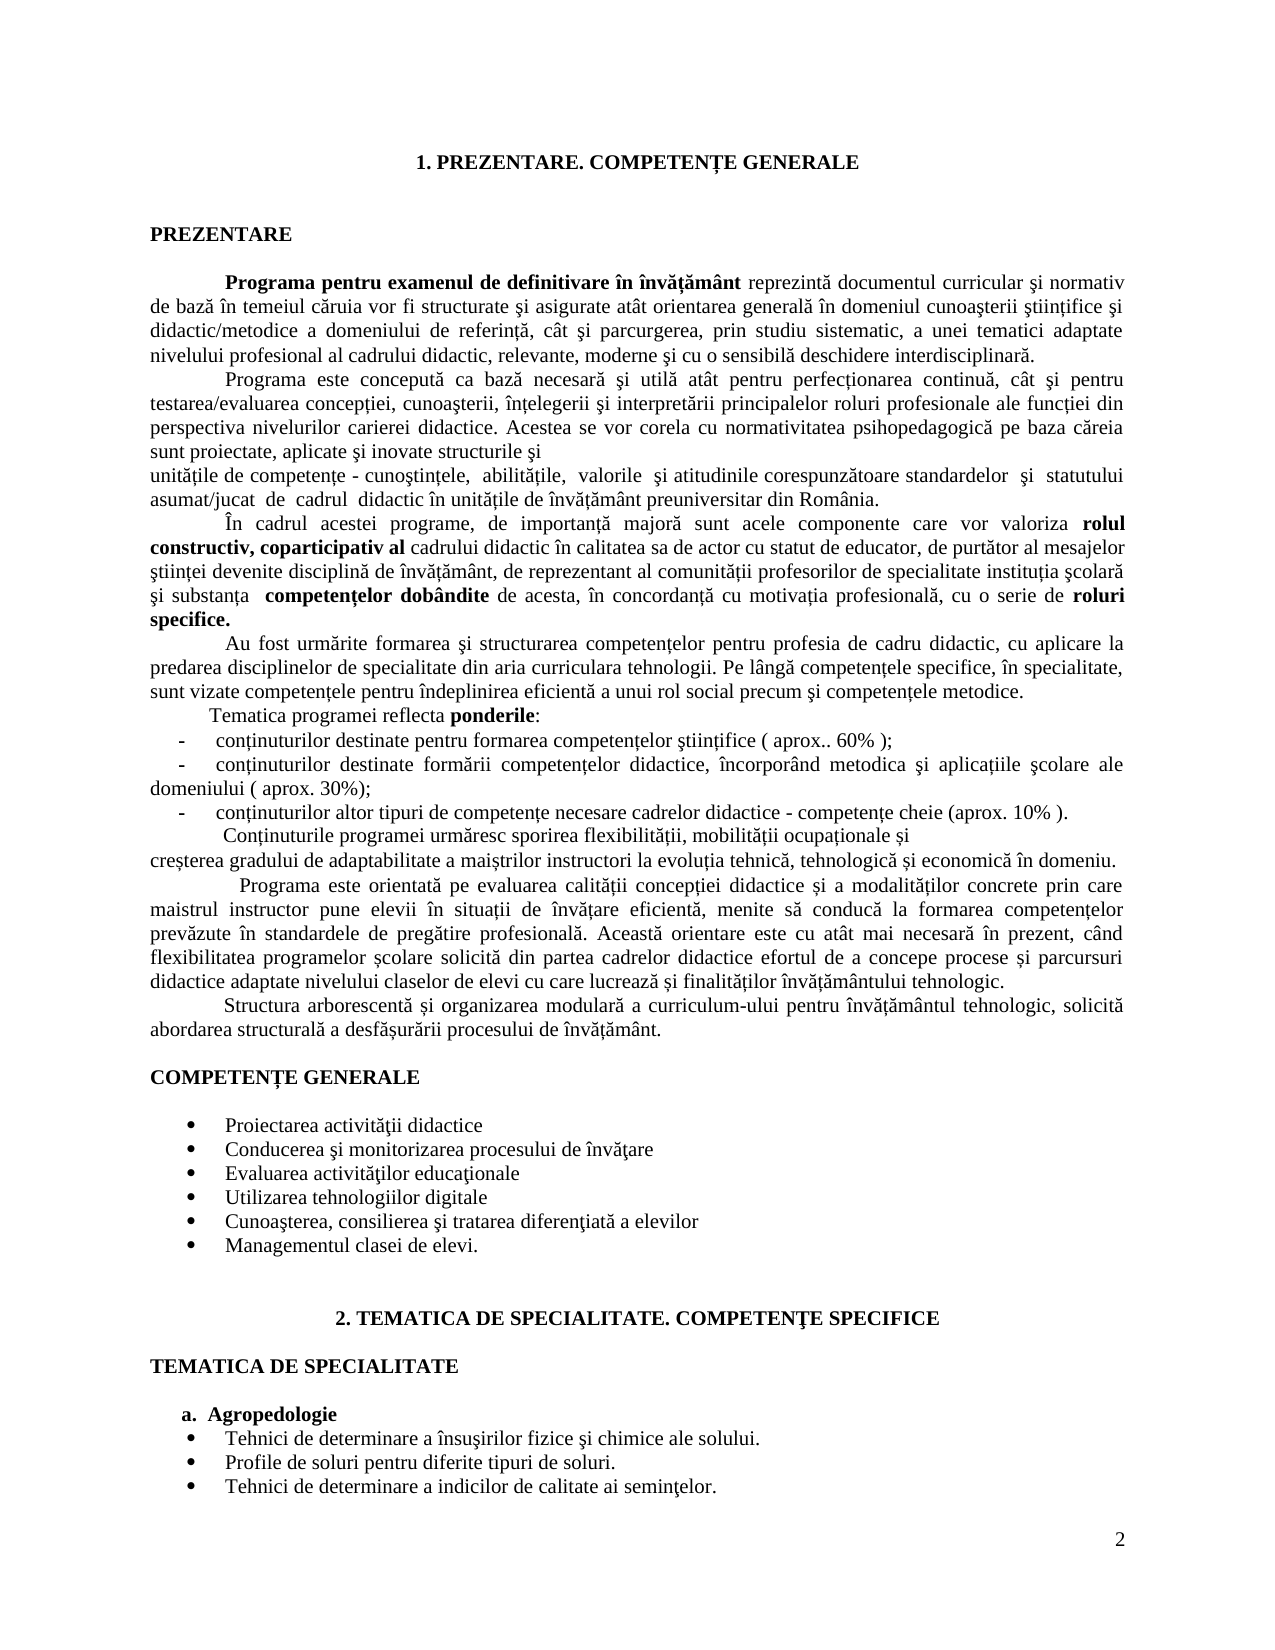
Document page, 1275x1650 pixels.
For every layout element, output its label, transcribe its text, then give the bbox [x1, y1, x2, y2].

text Programa este concepută ca bază necesară şi utilă atât pentru perfecționarea continuă, cât şi pentru testarea/evaluarea concepției, cunoaşterii, înțelegerii şi interpretării principalelor roluri profesionale ale funcției din perspectiva nivelurilor carierei didactice. Acestea se vor corela cu normativitatea psihopedagogică pe baza căreia sunt proiectate, aplicate şi inovate structurile şi [150, 367, 1125, 463]
text 2. TEMATICA DE SPECIALITATE. COMPETENŢE SPECIFICE [150, 1306, 1125, 1330]
list conținuturilor destinate formării competențelor didactice, încorporând metodica şi aplicațiile şcolare ale domeniului ( aprox. 30%); [150, 752, 1125, 800]
text În cadrul acestei programe, de importanță majoră sunt acele componente care vor valoriza rolul constructiv, coparticipativ al cadrului didactic în calitatea sa de actor cu statut de educator, de purtător al mesajelor ştiinței devenite disciplină de învățământ, de reprezentant al comunității profesorilor de specialitate instituția şcolară şi substanța competențelor dobândite de acesta, în concordanță cu motivația profesională, cu o serie de roluri specifice. [150, 511, 1125, 631]
subtitle Conducerea şi monitorizarea procesului de învăţare [150, 1137, 1125, 1161]
text COMPETENȚE GENERALE [150, 1065, 1125, 1089]
subtitle Cunoaşterea, consilierea şi tratarea diferenţiată a elevilor [150, 1209, 1125, 1233]
text creșterea gradului de adaptabilitate a maiștrilor instructori la evoluția tehnică, tehnologică și economică în domeniu. [150, 849, 1125, 872]
text a. Agropedologie [150, 1402, 1125, 1426]
list conținuturilor altor tipuri de competențe necesare cadrelor didactice - competențe cheie (aprox. 10% ). [150, 800, 1125, 824]
text unitățile de competențe - cunoştințele, abilitățile, valorile şi atitudinile corespunzătoare standardelor şi statutului asumat/jucat de cadrul didactic în unitățile de învățământ preuniversitar din România. [150, 463, 1125, 511]
list conținuturilor destinate pentru formarea competențelor ştiințifice ( aprox.. 60% ); [150, 727, 1125, 752]
list Profile de soluri pentru diferite tipuri de soluri. [150, 1450, 1125, 1474]
text Au fost urmărite formarea şi structurarea competențelor pentru profesia de cadru didactic, cu aplicare la predarea disciplinelor de specialitate din aria curriculara tehnologii. Pe lângă competențele specifice, în specialitate, sunt vizate competențele pentru îndeplinirea eficientă a unui rol social precum şi competențele metodice. [150, 631, 1125, 703]
list Tehnici de determinare a indicilor de calitate ai seminţelor. [150, 1474, 1125, 1498]
subtitle Utilizarea tehnologiilor digitale [150, 1185, 1125, 1209]
text Tematica programei reflecta ponderile: [150, 703, 1125, 727]
subtitle Managementul clasei de elevi. [150, 1233, 1125, 1257]
text Conținuturile programei urmăresc sporirea flexibilității, mobilității ocupaționale și [223, 824, 1125, 847]
text Programa este orientată pe evaluarea calității concepției didactice și a modalităților concrete prin care maistrul instructor pune elevii în situații de învățare eficientă, menite să conducă la formarea competențelor prevăzute în standardele de pregătire profesională. Această orientare este cu atât mai necesară în prezent, când flexibilitatea programelor școlare solicită din partea cadrelor didactice efortul de a concepe procese și parcursuri didactice adaptate nivelului claselor de elevi cu care lucrează și finalităților învățământului tehnologic. [150, 872, 1125, 993]
text Programa pentru examenul de definitivare în învățământ reprezintă documentul curricular şi normativ de bază în temeiul căruia vor fi structurate şi asigurate atât orientarea generală în domeniul cunoaşterii ştiințifice şi didactic/metodice a domeniului de referință, cât şi parcurgerea, prin studiu sistematic, a unei tematici adaptate nivelului profesional al cadrului didactic, relevante, moderne şi cu o sensibilă deschidere interdisciplinară. [150, 270, 1125, 367]
text PREZENTARE [150, 222, 1125, 246]
list Tehnici de determinare a însuşirilor fizice şi chimice ale solului. [150, 1426, 1125, 1450]
subtitle Proiectarea activităţii didactice [150, 1113, 1125, 1137]
text TEMATICA DE SPECIALITATE [150, 1354, 1125, 1378]
subtitle Evaluarea activităţilor educaţionale [150, 1161, 1125, 1185]
text 1. PREZENTARE. COMPETENȚE GENERALE [150, 150, 1125, 174]
text Structura arborescentă și organizarea modulară a curriculum-ului pentru învățământul tehnologic, solicită abordarea structurală a desfășurării procesului de învățământ. [150, 993, 1125, 1041]
